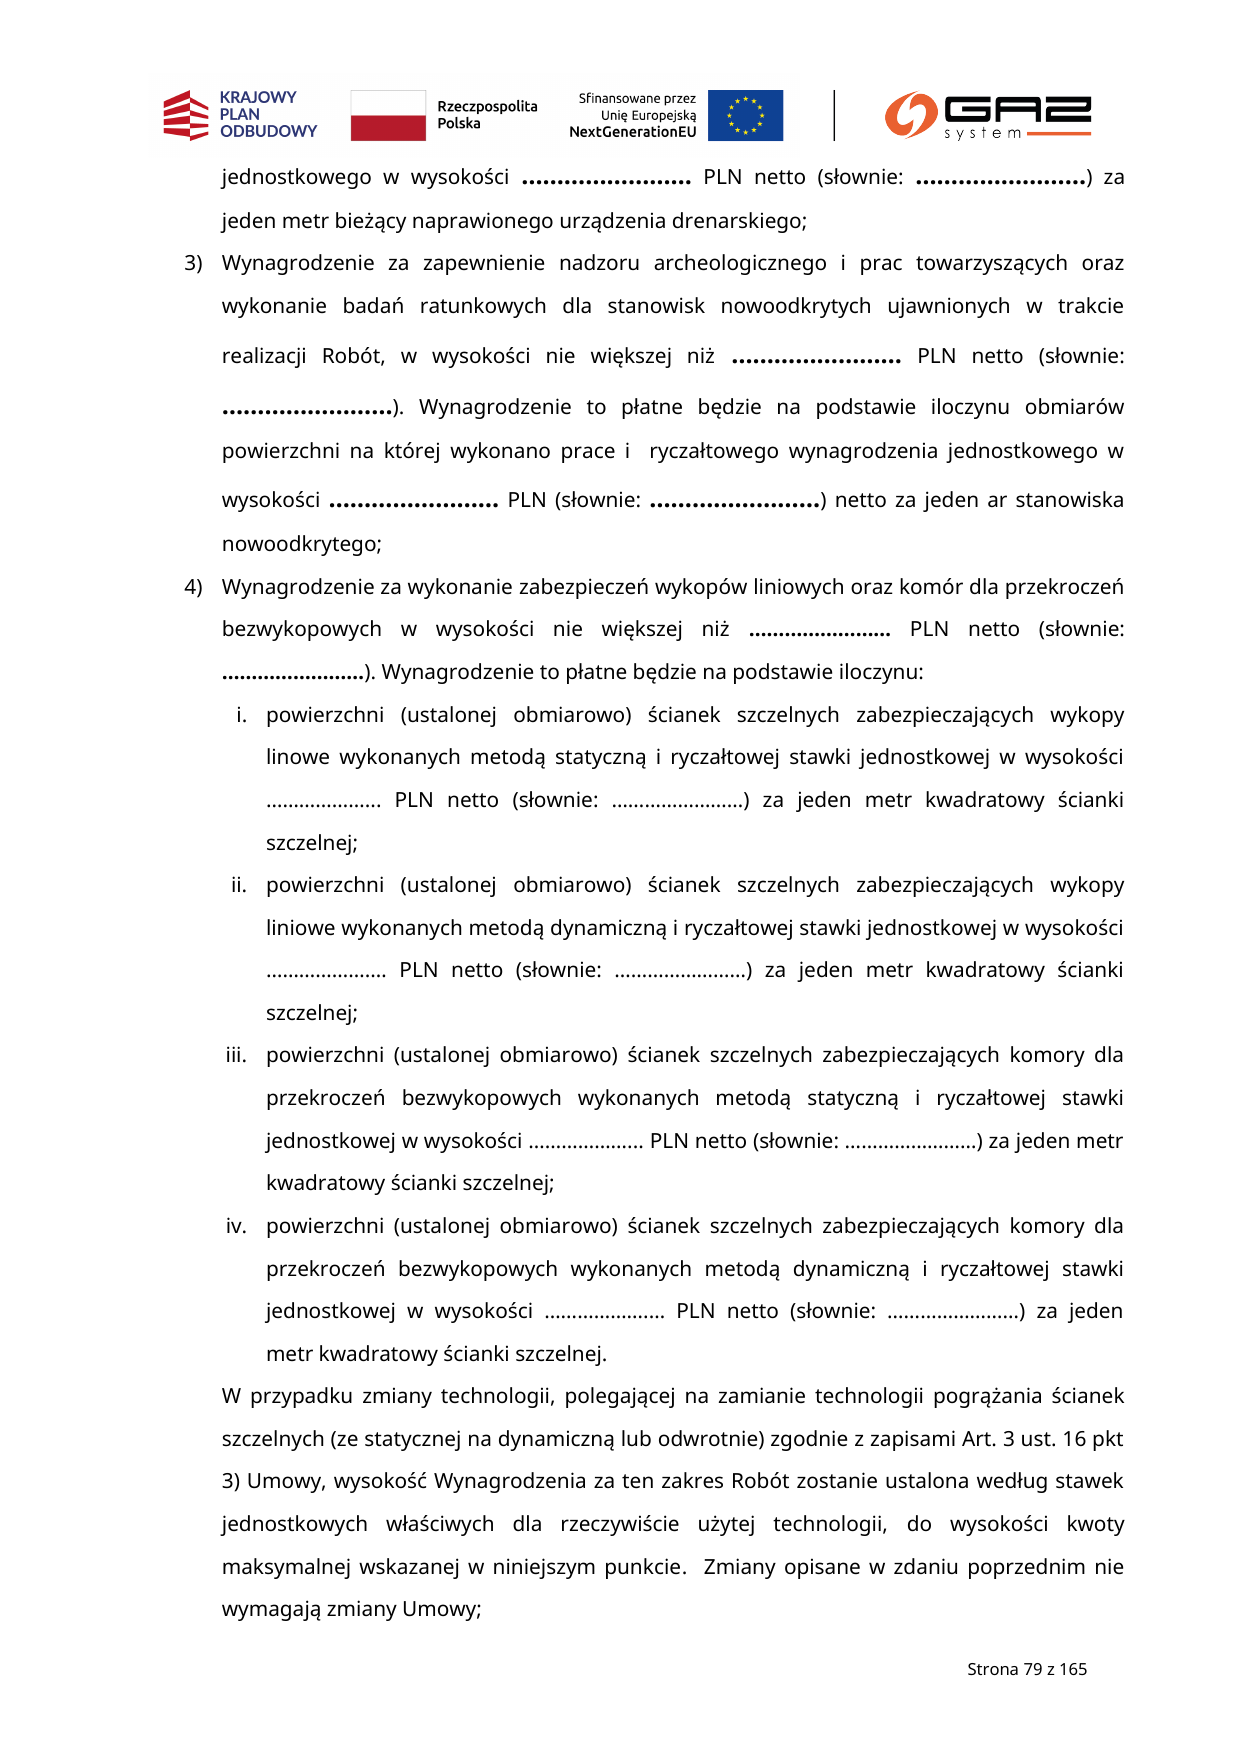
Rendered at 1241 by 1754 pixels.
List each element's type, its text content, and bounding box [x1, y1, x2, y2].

list powierzchni (ustalonej obmiarowo) ścianek szczelnych zabezpieczających komory dla przekroczeń bezwykopowych wykonanych metodą statyczną i ryczałtowej stawki jednostkowej w wysokości ………………... PLN netto (słownie: ……………………) za jeden metr kwadratowy ścianki szczelnej; [247, 1041, 1125, 1197]
text W przypadku zmiany technologii, polegającej na zamianie technologii pogrążania ścianek szczelnych (ze statycznej na dynamiczną lub odwrotnie) zgodnie z zapisami Art. 3 ust. 16 pkt 3) Umowy, wysokość Wynagrodzenia za ten zakres Robót zostanie ustalona według stawek jednostkowych właściwych dla rzeczywiście użytej technologii, do wysokości kwoty maksymalnej wskazanej w niniejszym punkcie. Zmiany opisane w zdaniu poprzednim nie wymagają zmiany Umowy; [222, 1381, 1125, 1623]
list powierzchni (ustalonej obmiarowo) ścianek szczelnych zabezpieczających wykopy linowe wykonanych metodą statyczną i ryczałtowej stawki jednostkowej w wysokości ………………... PLN netto (słownie: ……………………) za jeden metr kwadratowy ścianki szczelnej; [247, 700, 1125, 856]
picture [147, 73, 1108, 158]
list powierzchni (ustalonej obmiarowo) ścianek szczelnych zabezpieczających komory dla przekroczeń bezwykopowych wykonanych metodą dynamiczną i ryczałtowej stawki jednostkowej w wysokości ……………….… PLN netto (słownie: ……………………) za jeden metr kwadratowy ścianki szczelnej. [247, 1211, 1125, 1367]
list Wynagrodzenie za zapewnienie nadzoru archeologicznego i prac towarzyszących oraz wykonanie badań ratunkowych dla stanowisk nowoodkrytych ujawnionych w trakcie realizacji Robót, w wysokości nie większej niż …………………… PLN netto (słownie: ……………………). Wynagrodzenie to płatne będzie na podstawie iloczynu obmiarów powierzchni na której wykonano prace i ryczałtowego wynagrodzenia jednostkowego w wysokości …………………… PLN (słownie: ……………………) netto za jeden ar stanowiska nowoodkrytego; [184, 248, 1125, 558]
list Wynagrodzenie za wykonanie zabezpieczeń wykopów liniowych oraz komór dla przekroczeń bezwykopowych w wysokości nie większej niż …………………… PLN netto (słownie: ……………………). Wynagrodzenie to płatne będzie na podstawie iloczynu: [184, 572, 1125, 686]
list powierzchni (ustalonej obmiarowo) ścianek szczelnych zabezpieczających wykopy liniowe wykonanych metodą dynamiczną i ryczałtowej stawki jednostkowej w wysokości ……………….… PLN netto (słownie: ……………………) za jeden metr kwadratowy ścianki szczelnej; [247, 870, 1125, 1026]
